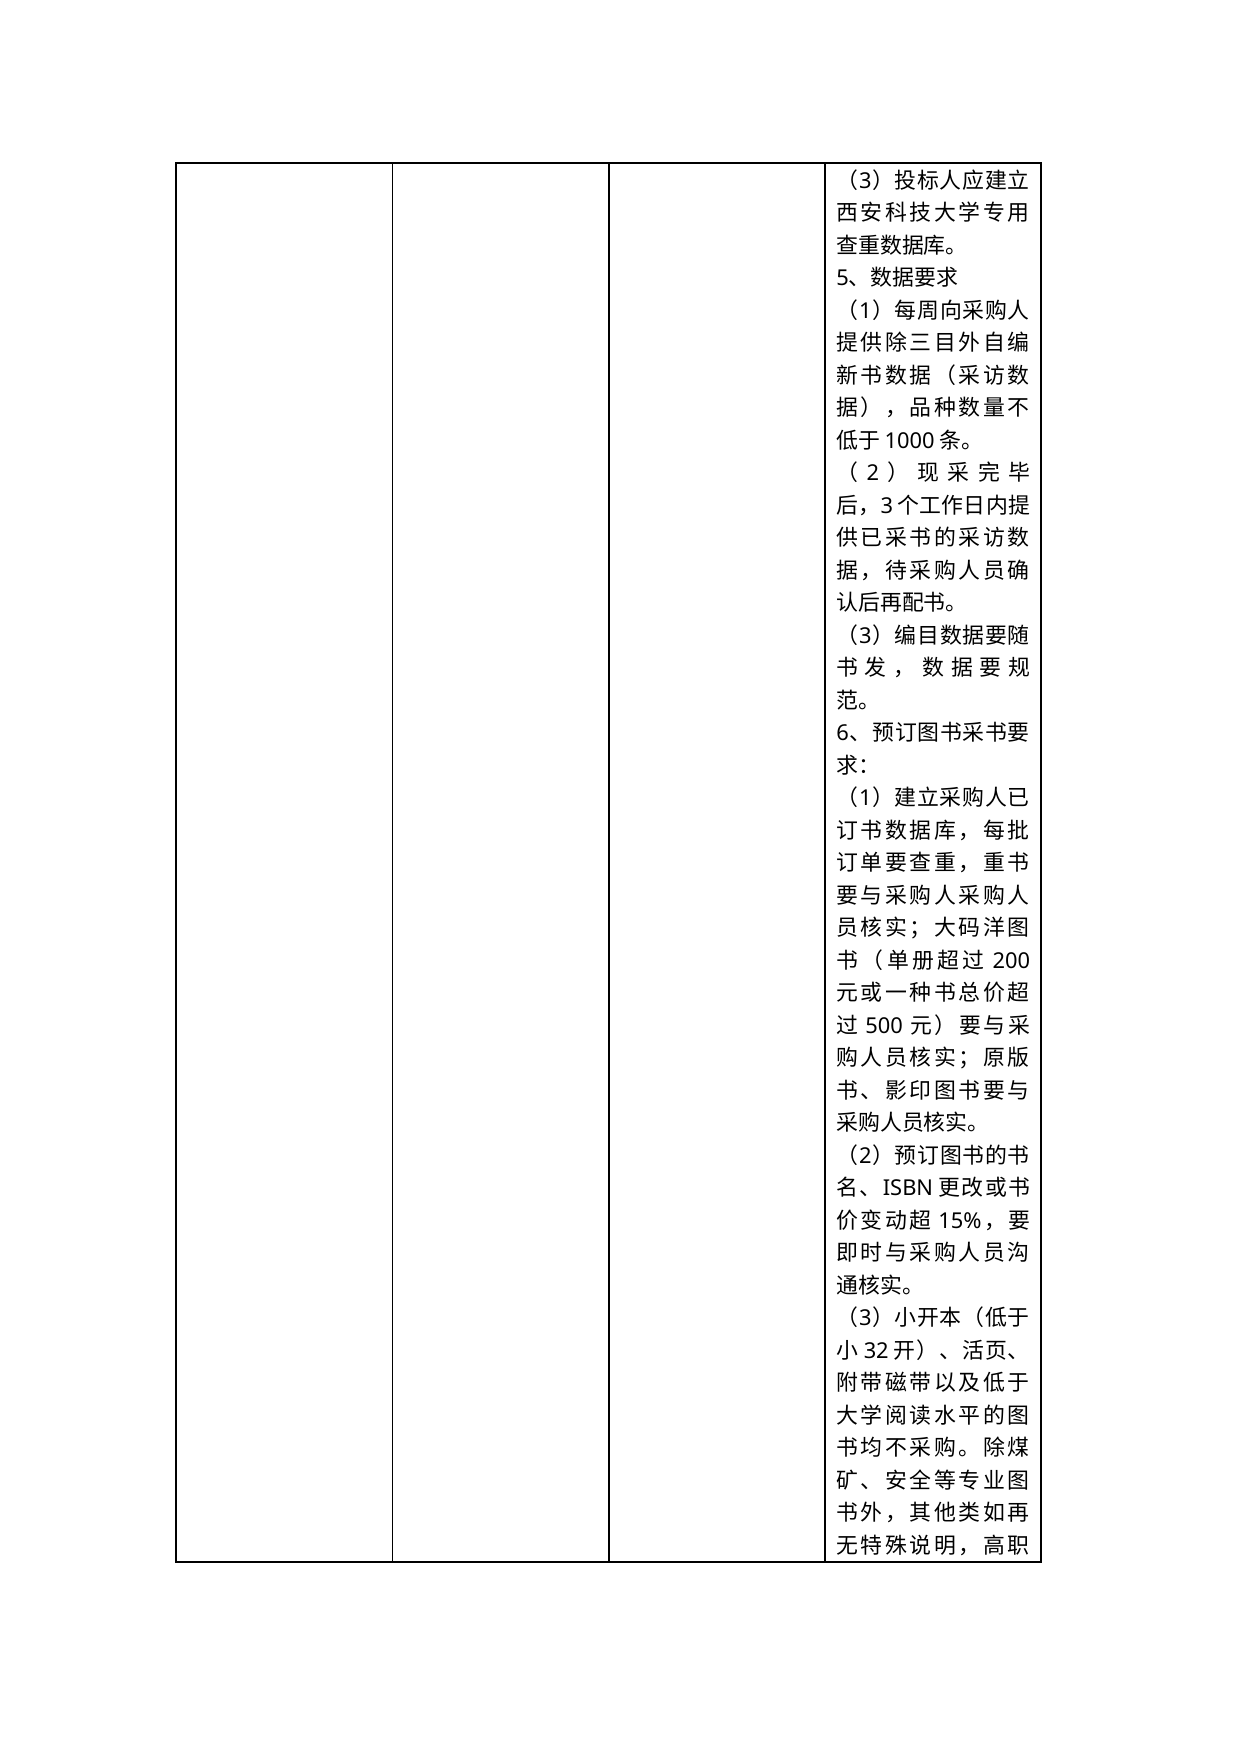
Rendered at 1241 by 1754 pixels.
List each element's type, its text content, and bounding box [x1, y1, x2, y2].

table_cell 1 [393, 164, 608, 1561]
table_cell [610, 164, 824, 1561]
table_cell [177, 164, 392, 1561]
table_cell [826, 164, 1040, 1561]
